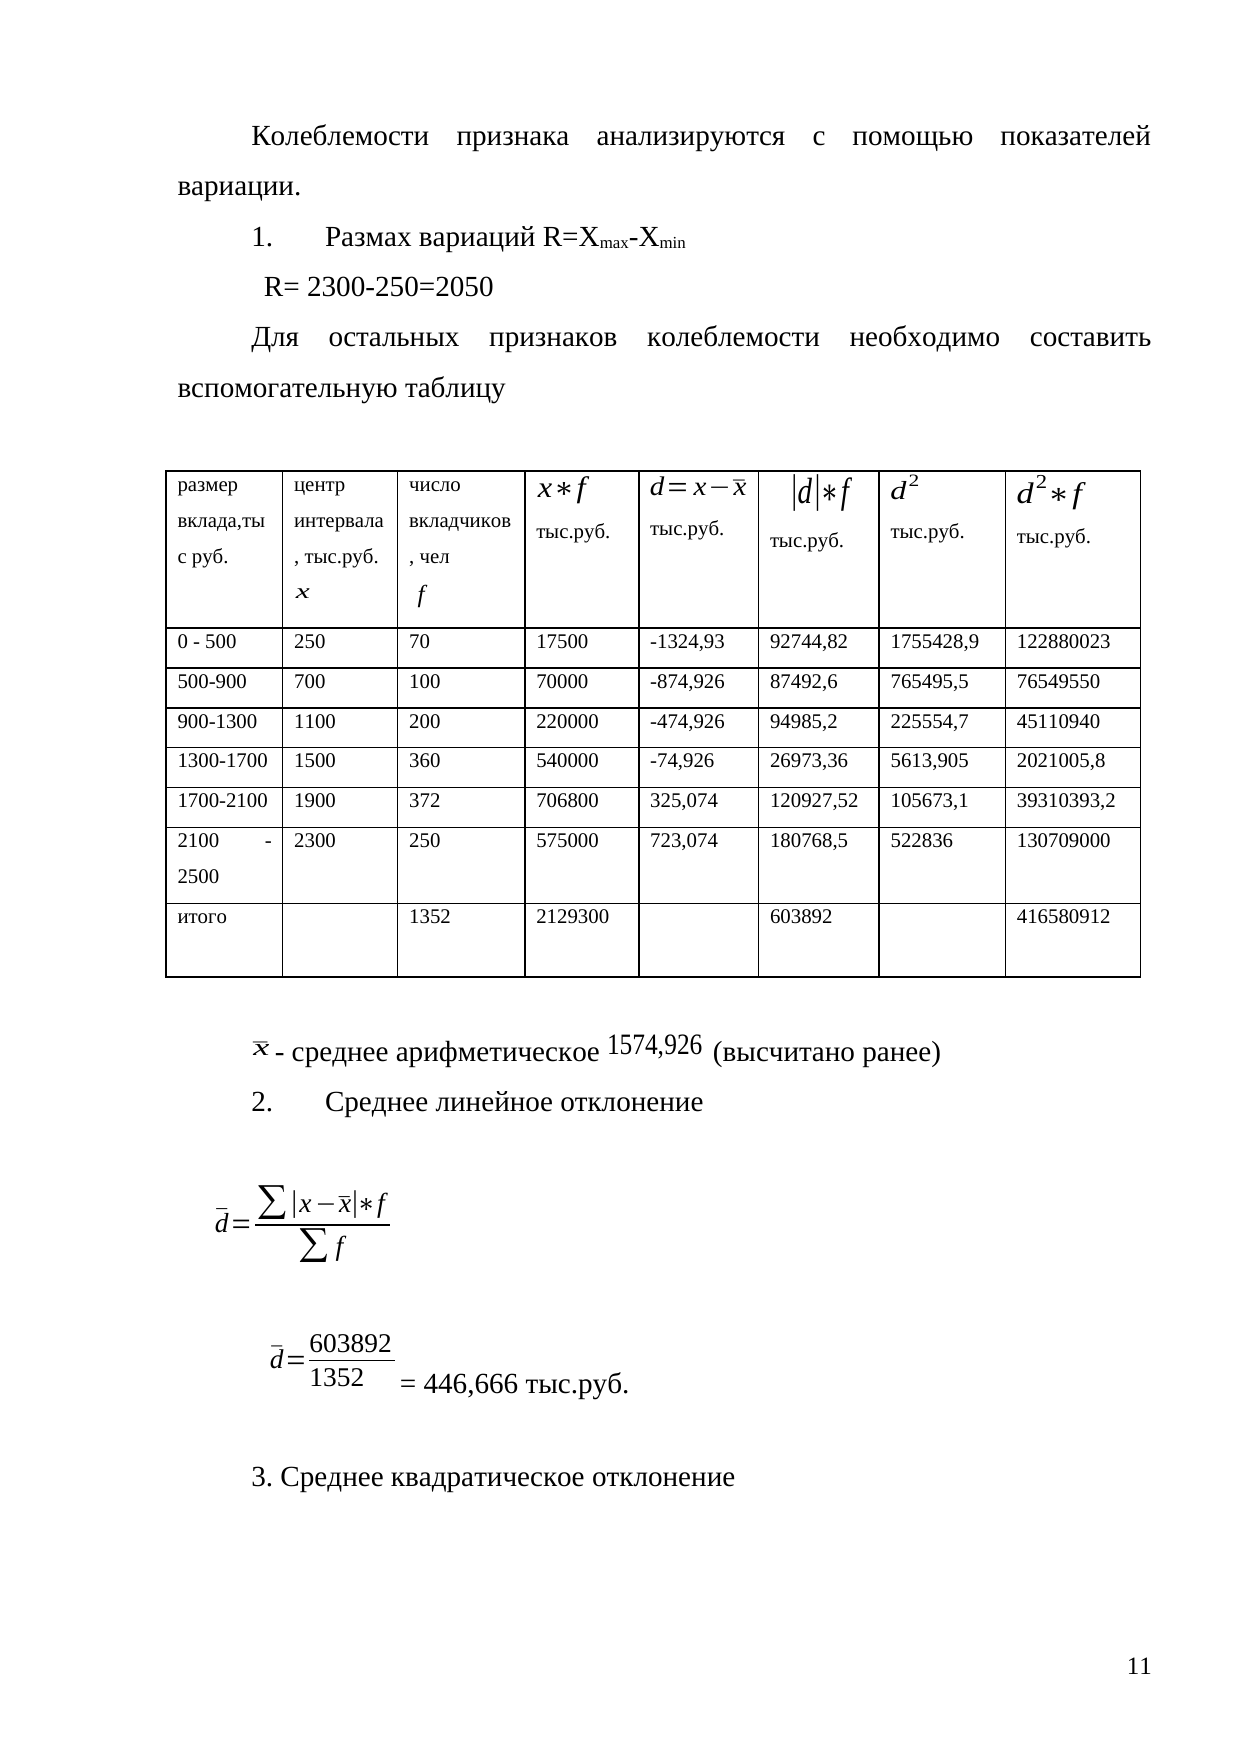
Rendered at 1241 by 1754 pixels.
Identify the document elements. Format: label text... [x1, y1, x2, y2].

table_cell -474,926 [640, 709, 758, 747]
table_cell 360 [398, 748, 524, 787]
table_cell 416580912 [1006, 904, 1140, 976]
table_cell [640, 904, 758, 976]
text Для остальных признаков колеблемости необходимо составить вспомогательную таблицу [177, 319, 1152, 403]
table_cell 1352 [398, 904, 524, 976]
table_cell 706800 [526, 788, 638, 827]
text Колеблемости признака анализируются с помощью показателей вариации. [177, 118, 1152, 202]
table_cell 325,074 [640, 788, 758, 827]
table_cell 522836 [880, 828, 1005, 903]
table_cell 250 [398, 828, 524, 903]
table_cell 180768,5 [759, 828, 878, 903]
table_header размер вклада,тыс руб. [167, 472, 282, 627]
table_header тыс.руб. [759, 472, 878, 627]
table_cell 5613,905 [880, 748, 1005, 787]
table_cell 1500 [283, 748, 397, 787]
table_cell 39310393,2 [1006, 788, 1140, 827]
table_cell 87492,6 [759, 669, 878, 707]
table_cell 92744,82 [759, 629, 878, 667]
table_cell 26973,36 [759, 748, 878, 787]
table_cell 120927,52 [759, 788, 878, 827]
table_cell 723,074 [640, 828, 758, 903]
list Среднее линейное отклонение [177, 1084, 1152, 1117]
table_cell 1700-2100 [167, 788, 282, 827]
table_cell 372 [398, 788, 524, 827]
table_cell 1300-1700 [167, 748, 282, 787]
table_header тыс.руб. [880, 472, 1005, 627]
table_cell 105673,1 [880, 788, 1005, 827]
table_header тыс.руб. [640, 472, 758, 627]
table_cell -874,926 [640, 669, 758, 707]
table_cell итого [167, 904, 282, 976]
text R= 2300-250=2050 [177, 269, 1152, 303]
table_cell 2129300 [526, 904, 638, 976]
table_cell 2021005,8 [1006, 748, 1140, 787]
table_cell 70000 [526, 669, 638, 707]
table_cell -74,926 [640, 748, 758, 787]
text = 446,666 тыс.руб. [177, 1329, 1152, 1399]
table_cell 603892 [759, 904, 878, 976]
table_header тыс.руб. [1006, 472, 1140, 627]
table_cell 94985,2 [759, 709, 878, 747]
table_cell 1900 [283, 788, 397, 827]
table_cell 100 [398, 669, 524, 707]
table_cell 250 [283, 629, 397, 667]
table_header тыс.руб. [526, 472, 638, 627]
table_cell 122880023 [1006, 629, 1140, 667]
table_cell 17500 [526, 629, 638, 667]
table_cell 76549550 [1006, 669, 1140, 707]
table_cell 130709000 [1006, 828, 1140, 903]
list Размах вариаций R=Xmax-Xmin [177, 219, 1152, 252]
text 3. Среднее квадратическое отклонение [177, 1459, 1152, 1493]
table_cell -1324,93 [640, 629, 758, 667]
table_cell 1100 [283, 709, 397, 747]
table_cell 200 [398, 709, 524, 747]
table_cell 900-1300 [167, 709, 282, 747]
table_cell 700 [283, 669, 397, 707]
table_cell [880, 904, 1005, 976]
text - среднее арифметическое (высчитано ранее) [177, 1028, 1152, 1067]
table_cell 2300 [283, 828, 397, 903]
table_cell 575000 [526, 828, 638, 903]
table_cell 540000 [526, 748, 638, 787]
table_cell 45110940 [1006, 709, 1140, 747]
table_header центр интервала, тыс.руб. [283, 472, 397, 627]
table_cell 2100 -2500 [167, 828, 282, 903]
table_cell 500-900 [167, 669, 282, 707]
table_cell 220000 [526, 709, 638, 747]
table_cell 70 [398, 629, 524, 667]
table_cell 765495,5 [880, 669, 1005, 707]
table_cell 225554,7 [880, 709, 1005, 747]
table_cell 1755428,9 [880, 629, 1005, 667]
table_header число вкладчиков, чел [398, 472, 524, 627]
table_cell [283, 904, 397, 976]
table_cell 0 - 500 [167, 629, 282, 667]
